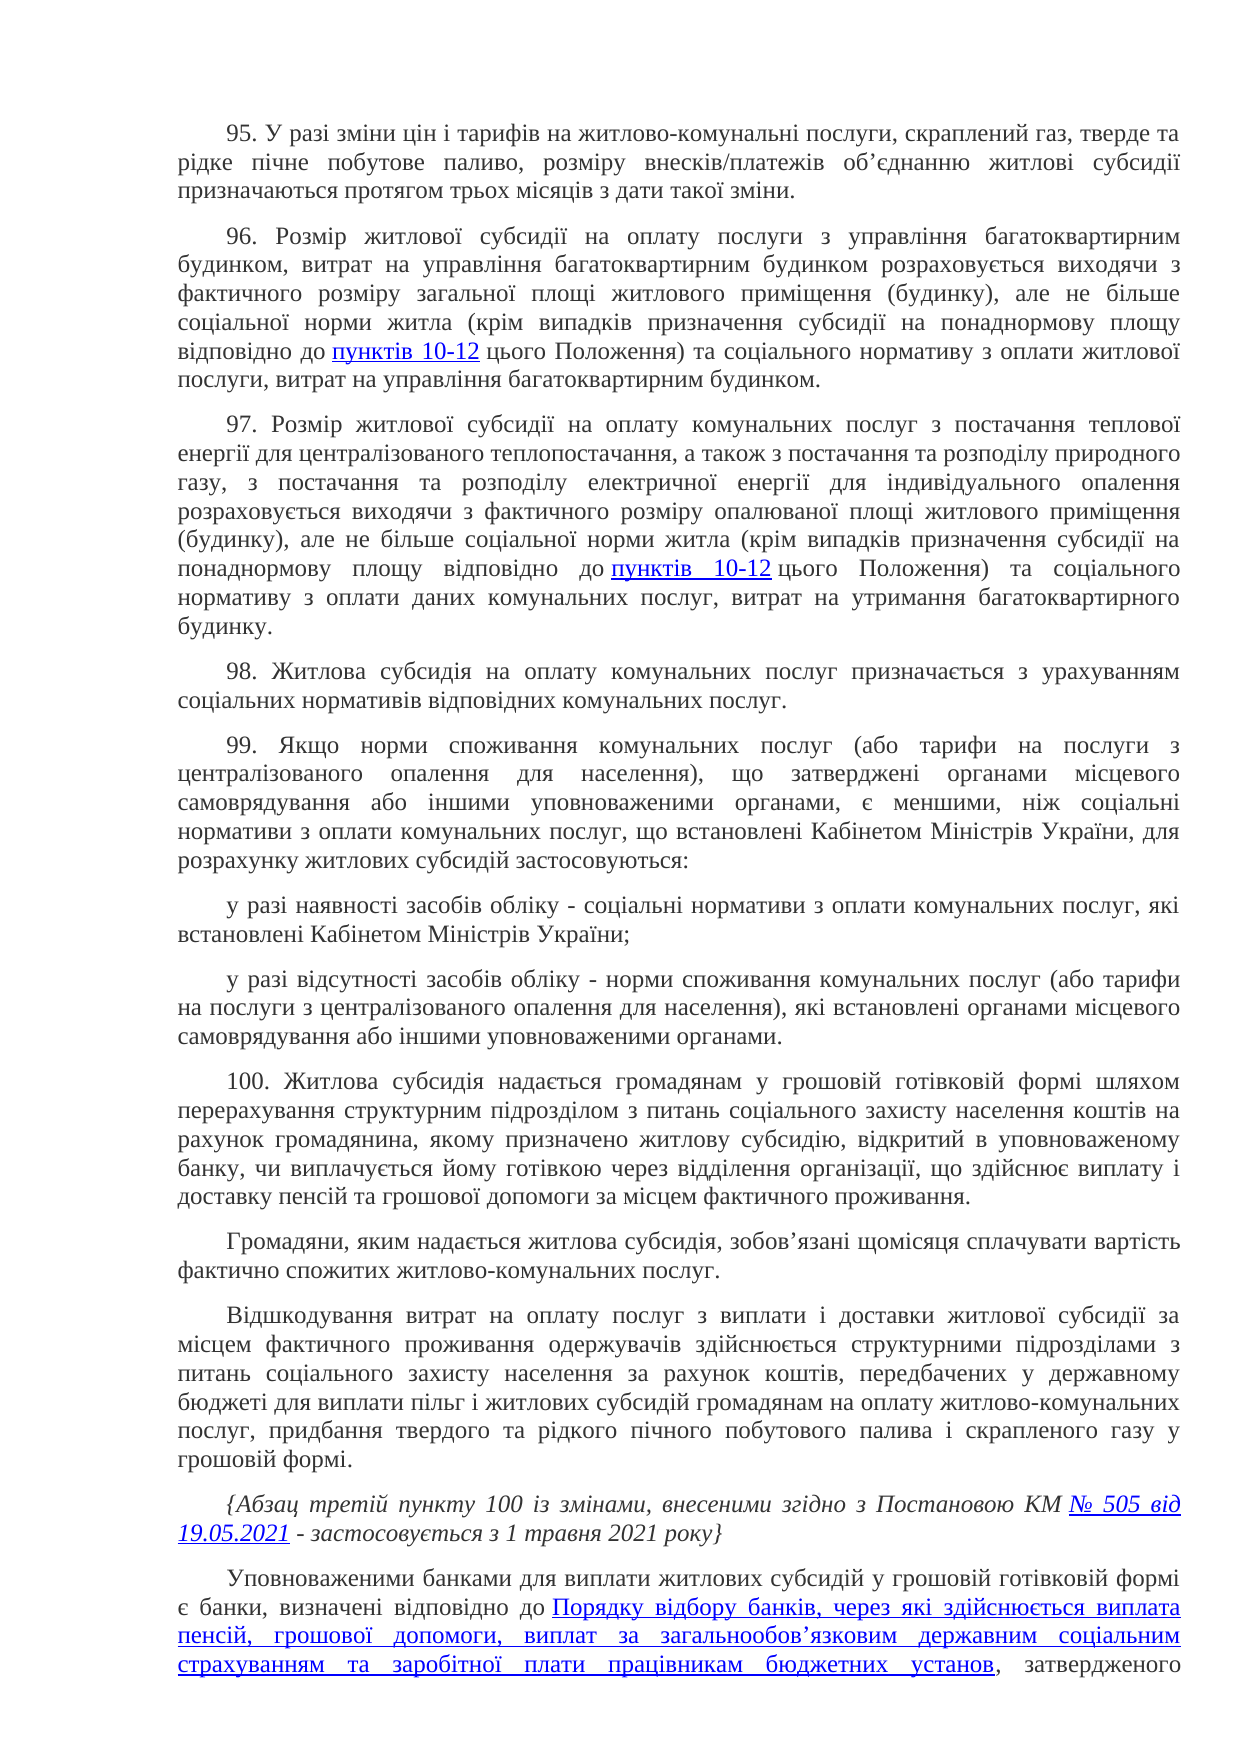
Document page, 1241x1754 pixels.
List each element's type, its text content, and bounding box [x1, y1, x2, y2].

text {Абзац третій пункту 100 із змінами, внесеними згідно з Постановою КМ № 505 від 19.05.2021 - застосовується з 1 травня 2021 року} [177, 1489, 1181, 1547]
text Відшкодування витрат на оплату послуг з виплати і доставки житлової субсидії за місцем фактичного проживання одержувачів здійснюється структурними підрозділами з питань соціального захисту населення за рахунок коштів, передбачених у державному бюджеті для виплати пільг і житлових субсидій громадянам на оплату житлово-комунальних послуг, придбання твердого та рідкого пічного побутового палива і скрапленого газу у грошовій формі. [177, 1300, 1181, 1473]
text 96. Розмір житлової субсидії на оплату послуги з управління багатоквартирним будинком, витрат на управління багатоквартирним будинком розраховується виходячи з фактичного розміру загальної площі житлового приміщення (будинку), але не більше соціальної норми житла (крім випадків призначення субсидії на понаднормову площу відповідно до пунктів 10-12 цього Положення) та соціального нормативу з оплати житлової послуги, витрат на управління багатоквартирним будинком. [177, 221, 1181, 393]
text 98. Житлова субсидія на оплату комунальних послуг призначається з урахуванням соціальних нормативів відповідних комунальних послуг. [177, 656, 1181, 713]
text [177, 1647, 1181, 1678]
text 99. Якщо норми споживання комунальних послуг (або тарифи на послуги з централізованого опалення для населення), що затверджені органами місцевого самоврядування або іншими уповноваженими органами, є меншими, ніж соціальні нормативи з оплати комунальних послуг, що встановлені Кабінетом Міністрів України, для розрахунку житлових субсидій застосовуються: [177, 730, 1181, 873]
text у разі наявності засобів обліку - соціальні нормативи з оплати комунальних послуг, які встановлені Кабінетом Міністрів України; [177, 890, 1181, 947]
text Громадяни, яким надається житлова субсидія, зобов’язані щомісяця сплачувати вартість фактично спожитих житлово-комунальних послуг. [177, 1226, 1181, 1284]
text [177, 1563, 1181, 1646]
text 95. У разі зміни цін і тарифів на житлово-комунальні послуги, скраплений газ, тверде та рідке пічне побутове паливо, розміру внесків/платежів об’єднанню житлові субсидії призначаються протягом трьох місяців з дати такої зміни. [177, 118, 1181, 204]
text у разі відсутності засобів обліку - норми споживання комунальних послуг (або тарифи на послуги з централізованого опалення для населення), які встановлені органами місцевого самоврядування або іншими уповноваженими органами. [177, 964, 1181, 1050]
text 100. Житлова субсидія надається громадянам у грошовій готівковій формі шляхом перерахування структурним підрозділом з питань соціального захисту населення коштів на рахунок громадянина, якому призначено житлову субсидію, відкритий в уповноваженому банку, чи виплачується йому готівкою через відділення організації, що здійснює виплату і доставку пенсій та грошової допомоги за місцем фактичного проживання. [177, 1066, 1181, 1210]
text 97. Розмір житлової субсидії на оплату комунальних послуг з постачання теплової енергії для централізованого теплопостачання, а також з постачання та розподілу природного газу, з постачання та розподілу електричної енергії для індивідуального опалення розраховується виходячи з фактичного розміру опалюваної площі житлового приміщення (будинку), але не більше соціальної норми житла (крім випадків призначення субсидії на понаднормову площу відповідно до пунктів 10-12 цього Положення) та соціального нормативу з оплати даних комунальних послуг, витрат на утримання багатоквартирного будинку. [177, 409, 1181, 639]
